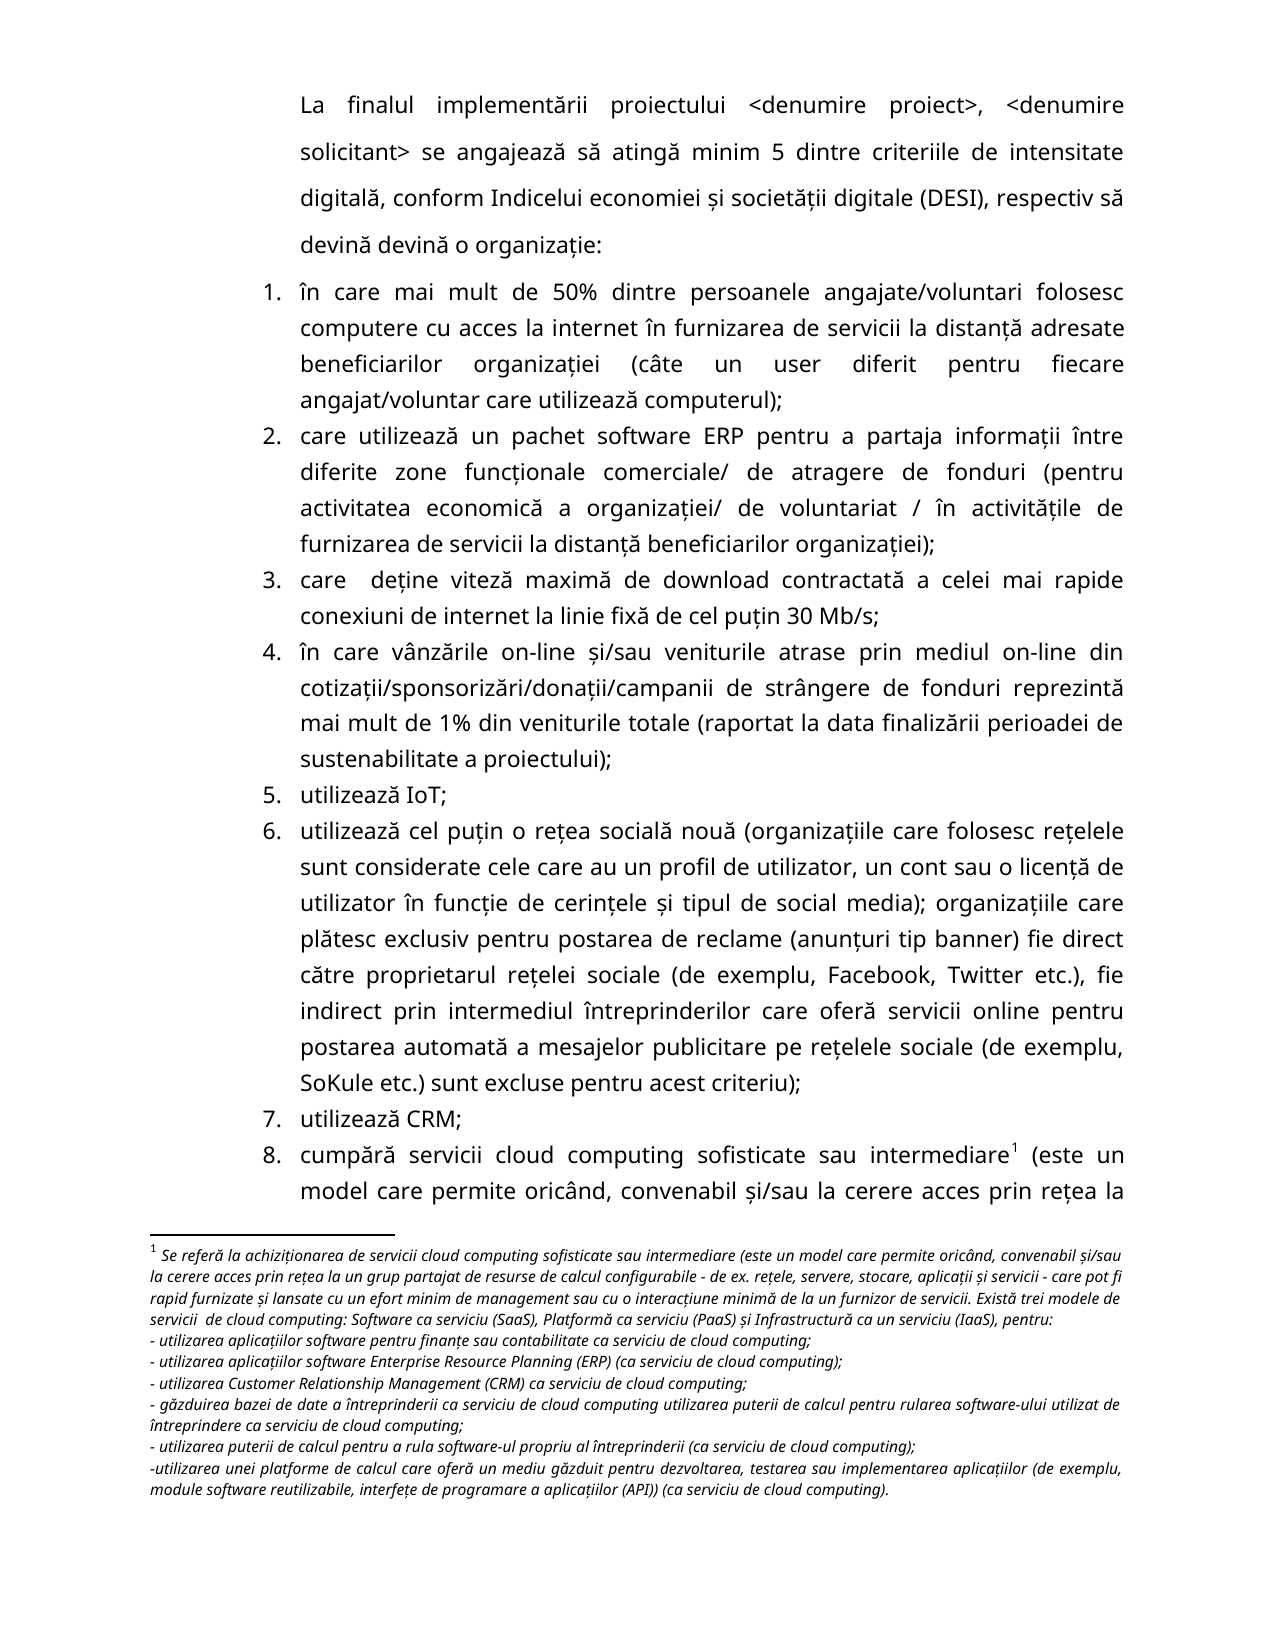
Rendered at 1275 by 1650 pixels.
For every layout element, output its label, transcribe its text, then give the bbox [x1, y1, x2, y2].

list în care mai mult de 50% dintre persoanele angajate/voluntari folosesc computere cu acces la internet în furnizarea de servicii la distanță adresate beneficiarilor organizației (câte un user diferit pentru fiecare angajat/voluntar care utilizează computerul); [262, 276, 1125, 415]
list care utilizează un pachet software ERP pentru a partaja informații între diferite zone funcționale comerciale/ de atragere de fonduri (pentru activitatea economică a organizației/ de voluntariat / în activitățile de furnizarea de servicii la distanță beneficiarilor organizației); [262, 420, 1125, 559]
list utilizează CRM; [262, 1103, 1125, 1134]
list utilizează IoT; [262, 779, 1125, 811]
list La finalul implementării proiectului <denumire proiect>, <denumire solicitant> se angajează să atingă minim 5 dintre criteriile de intensitate digitală, conform Indicelui economiei și societății digitale (DESI), respectiv să devină devină o organizație: [300, 89, 1125, 261]
list care deține viteză maximă de download contractată a celei mai rapide conexiuni de internet la linie fixă de cel puțin 30 Mb/s; [262, 564, 1125, 631]
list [262, 1139, 1125, 1206]
list în care vânzările on-line și/sau veniturile atrase prin mediul on-line din cotizații/sponsorizări/donații/campanii de strângere de fonduri reprezintă mai mult de 1% din veniturile totale (raportat la data finalizării perioadei de sustenabilitate a proiectului); [262, 636, 1125, 774]
list utilizează cel puțin o rețea socială nouă (organizațiile care folosesc rețelele sunt considerate cele care au un profil de utilizator, un cont sau o licență de utilizator în funcție de cerințele și tipul de social media); organizațiile care plătesc exclusiv pentru postarea de reclame (anunțuri tip banner) fie direct către proprietarul rețelei sociale (de exemplu, Facebook, Twitter etc.), fie indirect prin intermediul întreprinderilor care oferă servicii online pentru postarea automată a mesajelor publicitare pe rețelele sociale (de exemplu, SoKule etc.) sunt excluse pentru acest criteriu); [262, 815, 1125, 1098]
